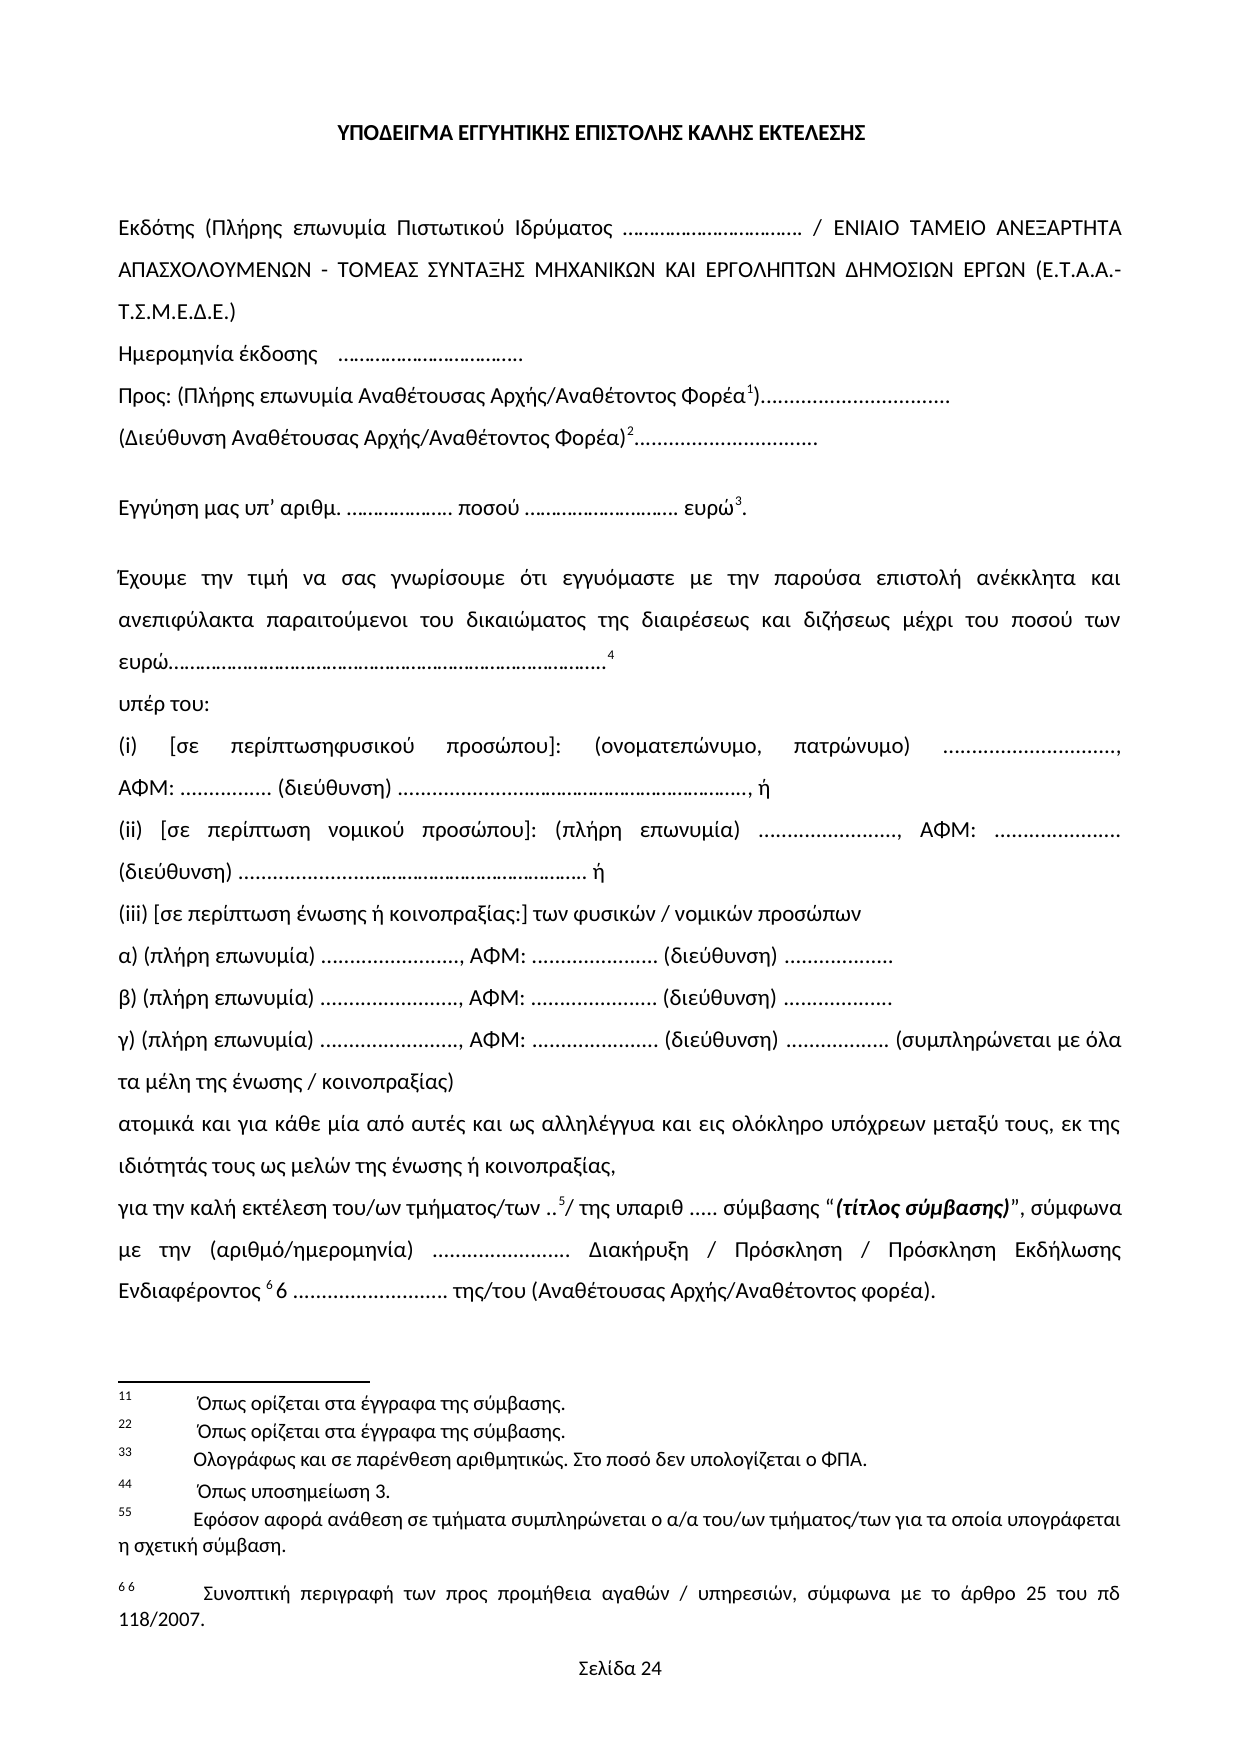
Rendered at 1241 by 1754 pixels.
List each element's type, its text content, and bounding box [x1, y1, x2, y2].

text Εκδότης (Πλήρης επωνυμία Πιστωτικού Ιδρύματος ……………………………. / ΕΝΙΑΙΟ ΤΑΜΕΙΟ ΑΝΕΞΑΡΤΗΤΑ ΑΠΑΣΧΟΛΟΥΜΕΝΩΝ - ΤΟΜΕΑΣ ΣΥΝΤΑΞΗΣ ΜΗΧΑΝΙΚΩΝ ΚΑΙ ΕΡΓΟΛΗΠΤΩΝ ΔΗΜΟΣΙΩΝ ΕΡΓΩΝ (Ε.Τ.Α.Α.-Τ.Σ.Μ.Ε.Δ.Ε.) [118, 213, 1122, 325]
text ατομικά και για κάθε μία από αυτές και ως αλληλέγγυα και εις ολόκληρο υπόχρεων μεταξύ τους, εκ της ιδιότητάς τους ως μελών της ένωσης ή κοινοπραξίας, [118, 1109, 1122, 1179]
text (i) [σε περίπτωσηφυσικού προσώπου]: (ονοματεπώνυμο, πατρώνυμο) .............................., ΑΦΜ: ................ (διεύθυνση) .......................………………………………….., ή [118, 731, 1122, 801]
text υπέρ του: [118, 689, 1122, 717]
text Προς: (Πλήρης επωνυμία Αναθέτουσας Αρχής/Αναθέτοντος Φορέα1)................................. [118, 381, 1122, 409]
text Ημερομηνία έκδοσης …………………………….. [118, 339, 1122, 367]
text (Διεύθυνση Αναθέτουσας Αρχής/Αναθέτοντος Φορέα)2................................ [118, 423, 1122, 451]
text (iii) [σε περίπτωση ένωσης ή κοινοπραξίας:] των φυσικών / νομικών προσώπων [118, 899, 1122, 927]
text β) (πλήρη επωνυμία) ........................, ΑΦΜ: ...................... (διεύθυνση) ................... [118, 983, 1122, 1011]
text γ) (πλήρη επωνυμία) ........................, ΑΦΜ: ...................... (διεύθυνση) .................. (συμπληρώνεται με όλα τα μέλη της ένωσης / κοινοπραξίας) [118, 1025, 1122, 1095]
text (ii) [σε περίπτωση νομικού προσώπου]: (πλήρη επωνυμία) ........................, ΑΦΜ: ...................... (διεύθυνση) .......................………………………………….. ή [118, 815, 1122, 885]
text ΥΠΟΔΕΙΓΜΑ ΕΓΓΥΗΤΙΚΗΣ ΕΠΙΣΤΟΛΗΣ ΚΑΛΗΣ ΕΚΤΕΛΕΣΗΣ [81, 118, 1122, 146]
text Έχουμε την τιμή να σας γνωρίσουμε ότι εγγυόμαστε με την παρούσα επιστολή ανέκκλητα και ανεπιφύλακτα παραιτούμενοι του δικαιώματος της διαιρέσεως και διζήσεως μέχρι του ποσού των ευρώ………………………………………………………………………..4 [118, 563, 1122, 675]
text Εγγύηση μας υπ’ αριθμ. ……………….. ποσού ………………….……. ευρώ3. [118, 493, 1122, 521]
text α) (πλήρη επωνυμία) ........................, ΑΦΜ: ...................... (διεύθυνση) ................... [118, 941, 1122, 969]
text για την καλή εκτέλεση του/ων τμήματος/των ..5/ της υπαριθ ..... σύμβασης “(τίτλος σύμβασης)”, σύμφωνα με την (αριθμό/ημερομηνία) ........................ Διακήρυξη / Πρόσκληση / Πρόσκληση Εκδήλωσης Ενδιαφέροντος 6 ........................... της/του (Αναθέτουσας Αρχής/Αναθέτοντος φορέα). [118, 1193, 1122, 1305]
